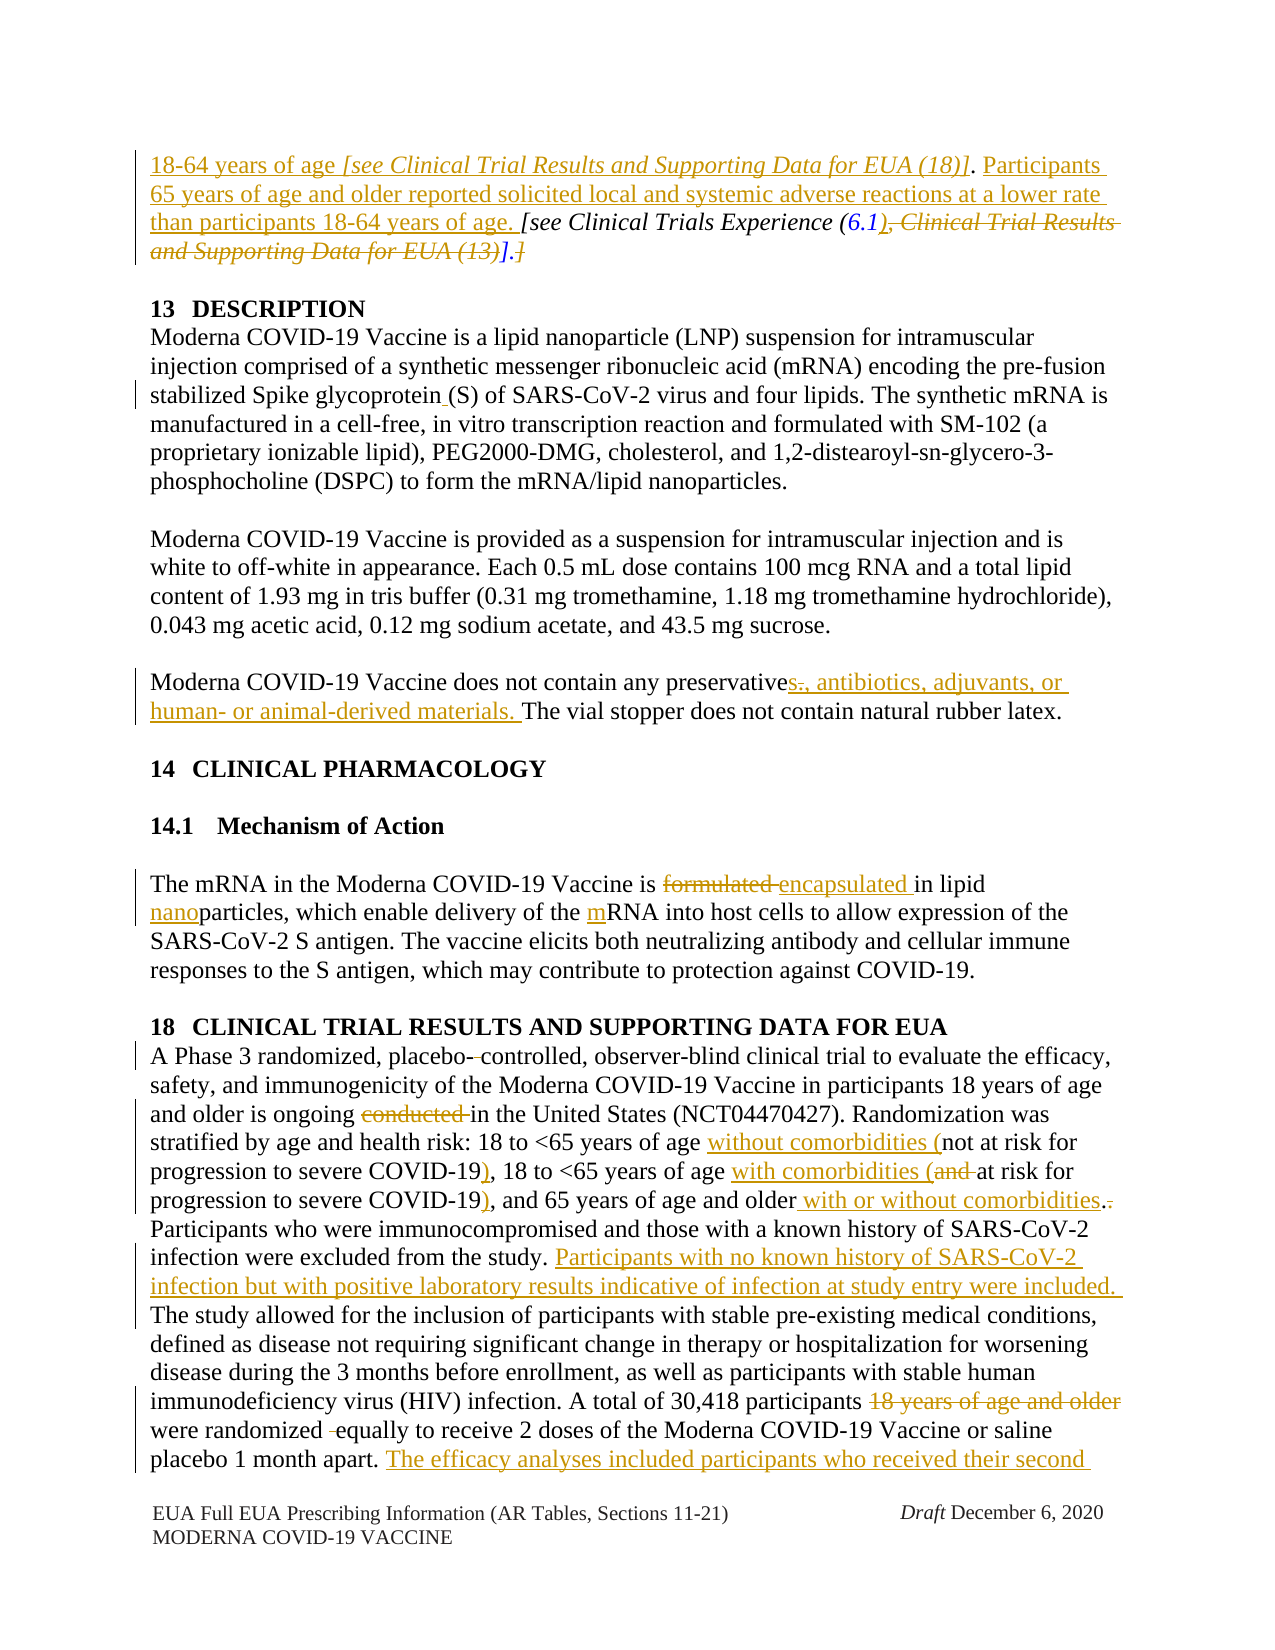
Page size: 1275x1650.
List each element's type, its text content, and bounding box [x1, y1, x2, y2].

text Moderna COVID-19 Vaccine is provided as a suspension for intramuscular injection and is white to off-white in appearance. Each 0.5 mL dose contains 100 mcg RNA and a total lipid content of 1.93 mg in tris buffer (0.31 mg tromethamine, 1.18 mg tromethamine hydrochloride), [150, 524, 1125, 610]
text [150, 150, 1125, 265]
text 0.043 mg acetic acid, 0.12 mg sodium acetate, and 43.5 mg sucrose. [150, 610, 1125, 639]
text Moderna COVID-19 Vaccine does not contain any preservativeThe vial stopper does not contain natural rubber latex. [150, 667, 1125, 725]
text Moderna COVID-19 Vaccine is a lipid nanoparticle (LNP) suspension for intramuscular injection comprised of a synthetic messenger ribonucleic acid (mRNA) encoding the pre-fusion stabilized Spike glycoprotein(S) of SARS-CoV-2 virus and four lipids. The synthetic mRNA is manufactured in a cell-free, in vitro transcription reaction and formulated with SM-102 (a proprietary ionizable lipid), PEG2000-DMG, cholesterol, and 1,2-distearoyl-sn-glycero-3- phosphocholine (DSPC) to form the mRNA/lipid nanoparticles. [150, 322, 1125, 495]
text The mRNA in the Moderna COVID-19 Vaccine is in lipid particles, which enable delivery of the RNA into host cells to allow expression of the SARS-CoV-2 S antigen. The vaccine elicits both neutralizing antibody and cellular immune responses to the S antigen, which may contribute to protection against COVID-19. [150, 869, 1125, 984]
subtitle CLINICAL PHARMACOLOGY [150, 754, 1125, 782]
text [150, 1041, 1125, 1472]
list Mechanism of Action [150, 811, 1125, 840]
subtitle CLINICAL TRIAL RESULTS AND SUPPORTING DATA FOR EUA [150, 1012, 1125, 1041]
subtitle DESCRIPTION [150, 294, 1125, 322]
